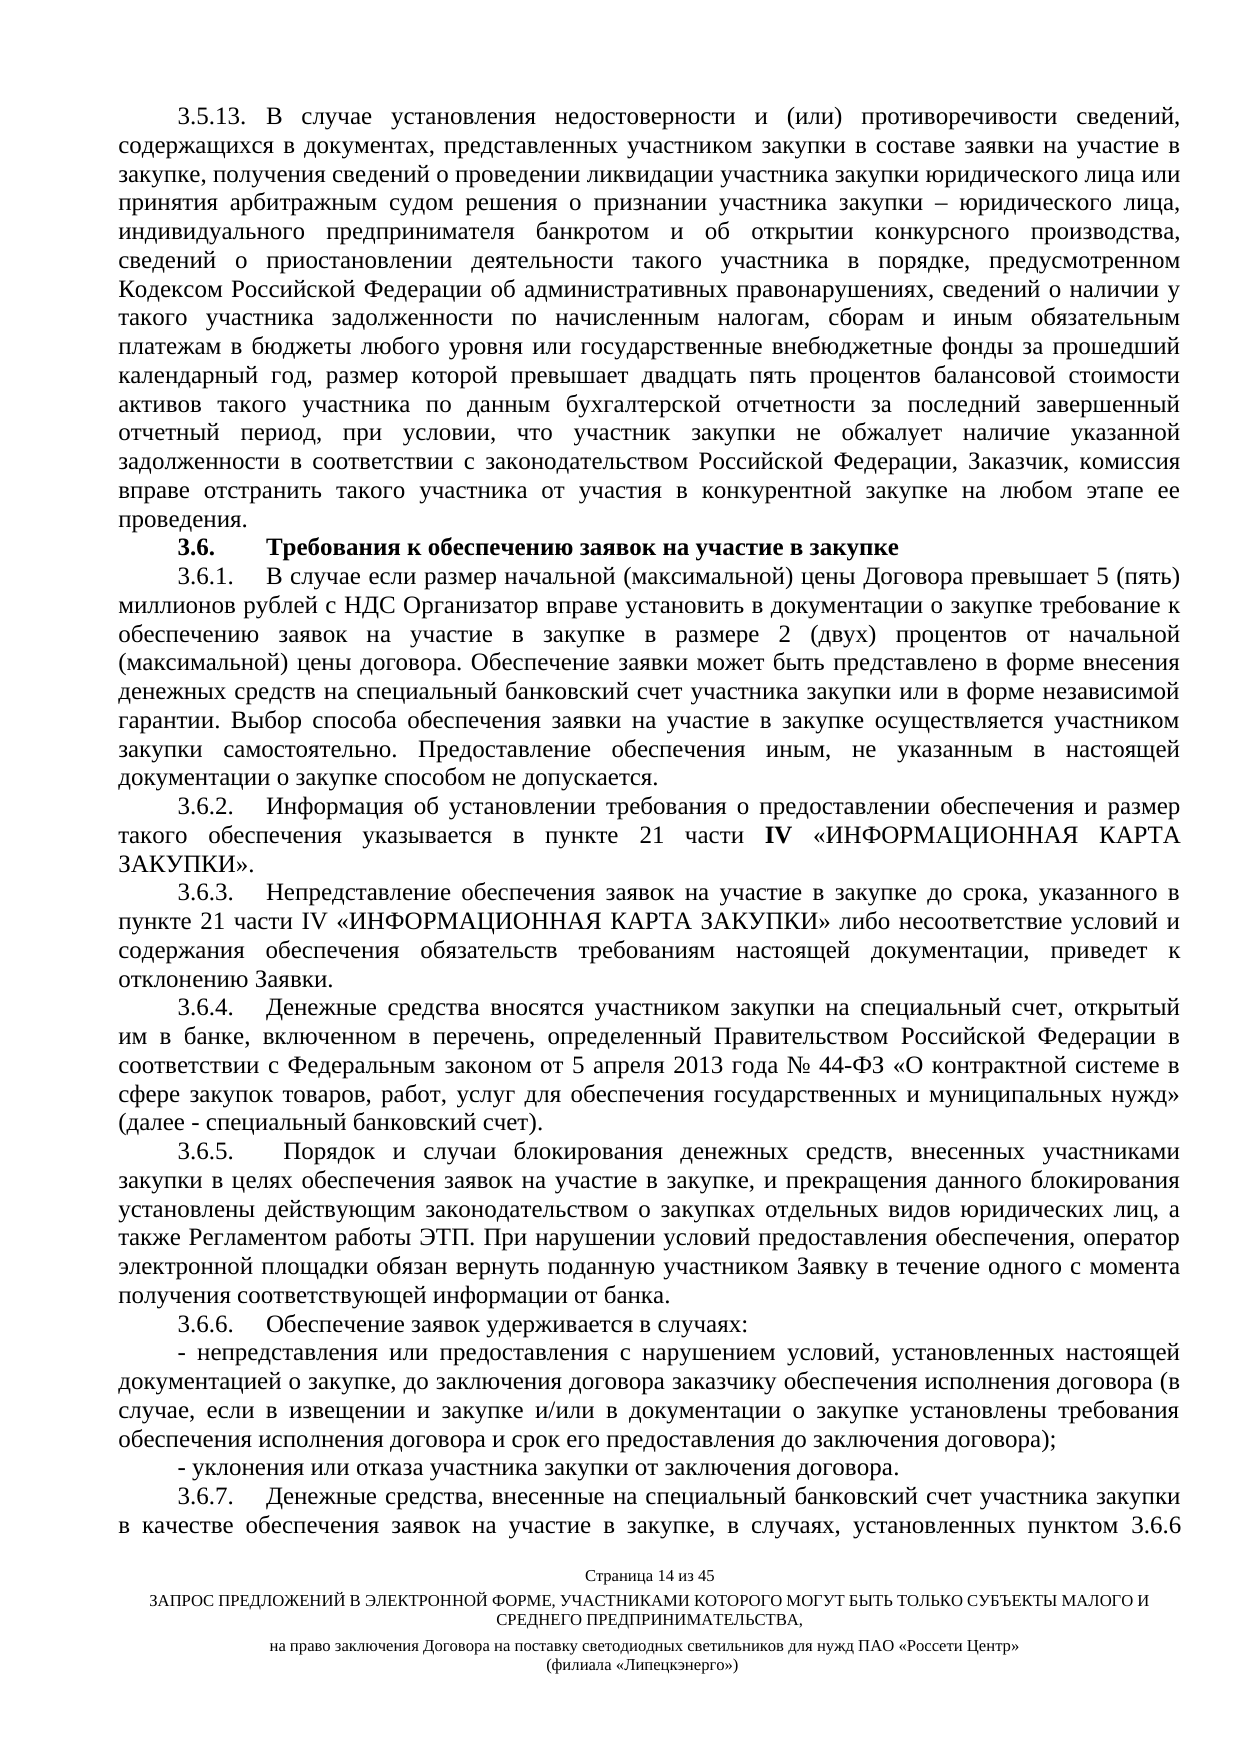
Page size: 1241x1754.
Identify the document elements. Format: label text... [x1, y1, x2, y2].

subtitle В случае если размер начальной (максимальной) цены Договора превышает 5 (пять) миллионов рублей с НДС Организатор вправе установить в документации о закупке требование к обеспечению заявок на участие в закупке в размере 2 (двух) процентов от начальной (максимальной) цены договора. Обеспечение заявки может быть представлено в форме внесения денежных средств на специальный банковский счет участника закупки или в форме независимой гарантии. Выбор способа обеспечения заявки на участие в закупке осуществляется участником закупки самостоятельно. Предоставление обеспечения иным, не указанным в настоящей документации о закупке способом не допускается. [118, 561, 1181, 791]
text - уклонения или отказа участника закупки от заключения договора. [118, 1452, 1181, 1481]
subtitle Обеспечение заявок удерживается в случаях: [118, 1309, 1181, 1337]
subtitle Непредставление обеспечения заявок на участие в закупке до срока, указанного в пункте 21 части IV «ИНФОРМАЦИОННАЯ КАРТА ЗАКУПКИ» либо несоответствие условий и содержания обеспечения обязательств требованиям настоящей документации, приведет к отклонению Заявки. [118, 877, 1181, 992]
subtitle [118, 1481, 1181, 1539]
subtitle Порядок и случаи блокирования денежных средств, внесенных участниками закупки в целях обеспечения заявок на участие в закупке, и прекращения данного блокирования установлены действующим законодательством о закупках отдельных видов юридических лиц, а также Регламентом работы ЭТП. При нарушении условий предоставления обеспечения, оператор электронной площадки обязан вернуть поданную участником Заявку в течение одного с момента получения соответствующей информации от банка. [118, 1136, 1181, 1309]
text - непредставления или предоставления с нарушением условий, установленных настоящей документацией о закупке, до заключения договора заказчику обеспечения исполнения договора (в случае, если в извещении и закупке и/или в документации о закупке установлены требования обеспечения исполнения договора и срок его предоставления до заключения договора); [118, 1337, 1181, 1452]
subtitle Требования к обеспечению заявок на участие в закупке [118, 532, 1181, 561]
subtitle Денежные средства вносятся участником закупки на специальный счет, открытый им в банке, включенном в перечень, определенный Правительством Российской Федерации в соответствии с Федеральным законом от 5 апреля 2013 года № 44-ФЗ «О контрактной системе в сфере закупок товаров, работ, услуг для обеспечения государственных и муниципальных нужд» (далее - специальный банковский счет). [118, 992, 1181, 1136]
subtitle Информация об установлении требования о предоставлении обеспечения и размер такого обеспечения указывается в пункте 21 части IV «ИНФОРМАЦИОННАЯ КАРТА ЗАКУПКИ». [118, 791, 1181, 877]
subtitle В случае установления недостоверности и (или) противоречивости сведений, содержащихся в документах, представленных участником закупки в составе заявки на участие в закупке, получения сведений о проведении ликвидации участника закупки юридического лица или принятия арбитражным судом решения о признании участника закупки – юридического лица, индивидуального предпринимателя банкротом и об открытии конкурсного производства, сведений о приостановлении деятельности такого участника в порядке, предусмотренном Кодексом Российской Федерации об административных правонарушениях, сведений о наличии у такого участника задолженности по начисленным налогам, сборам и иным обязательным платежам в бюджеты любого уровня или государственные внебюджетные фонды за прошедший календарный год, размер которой превышает двадцать пять процентов балансовой стоимости активов такого участника по данным бухгалтерской отчетности за последний завершенный отчетный период, при условии, что участник закупки не обжалует наличие указанной задолженности в соответствии с законодательством Российской Федерации, Заказчик, комиссия вправе отстранить такого участника от участия в конкурентной закупке на любом этапе ее проведения. [118, 101, 1181, 532]
